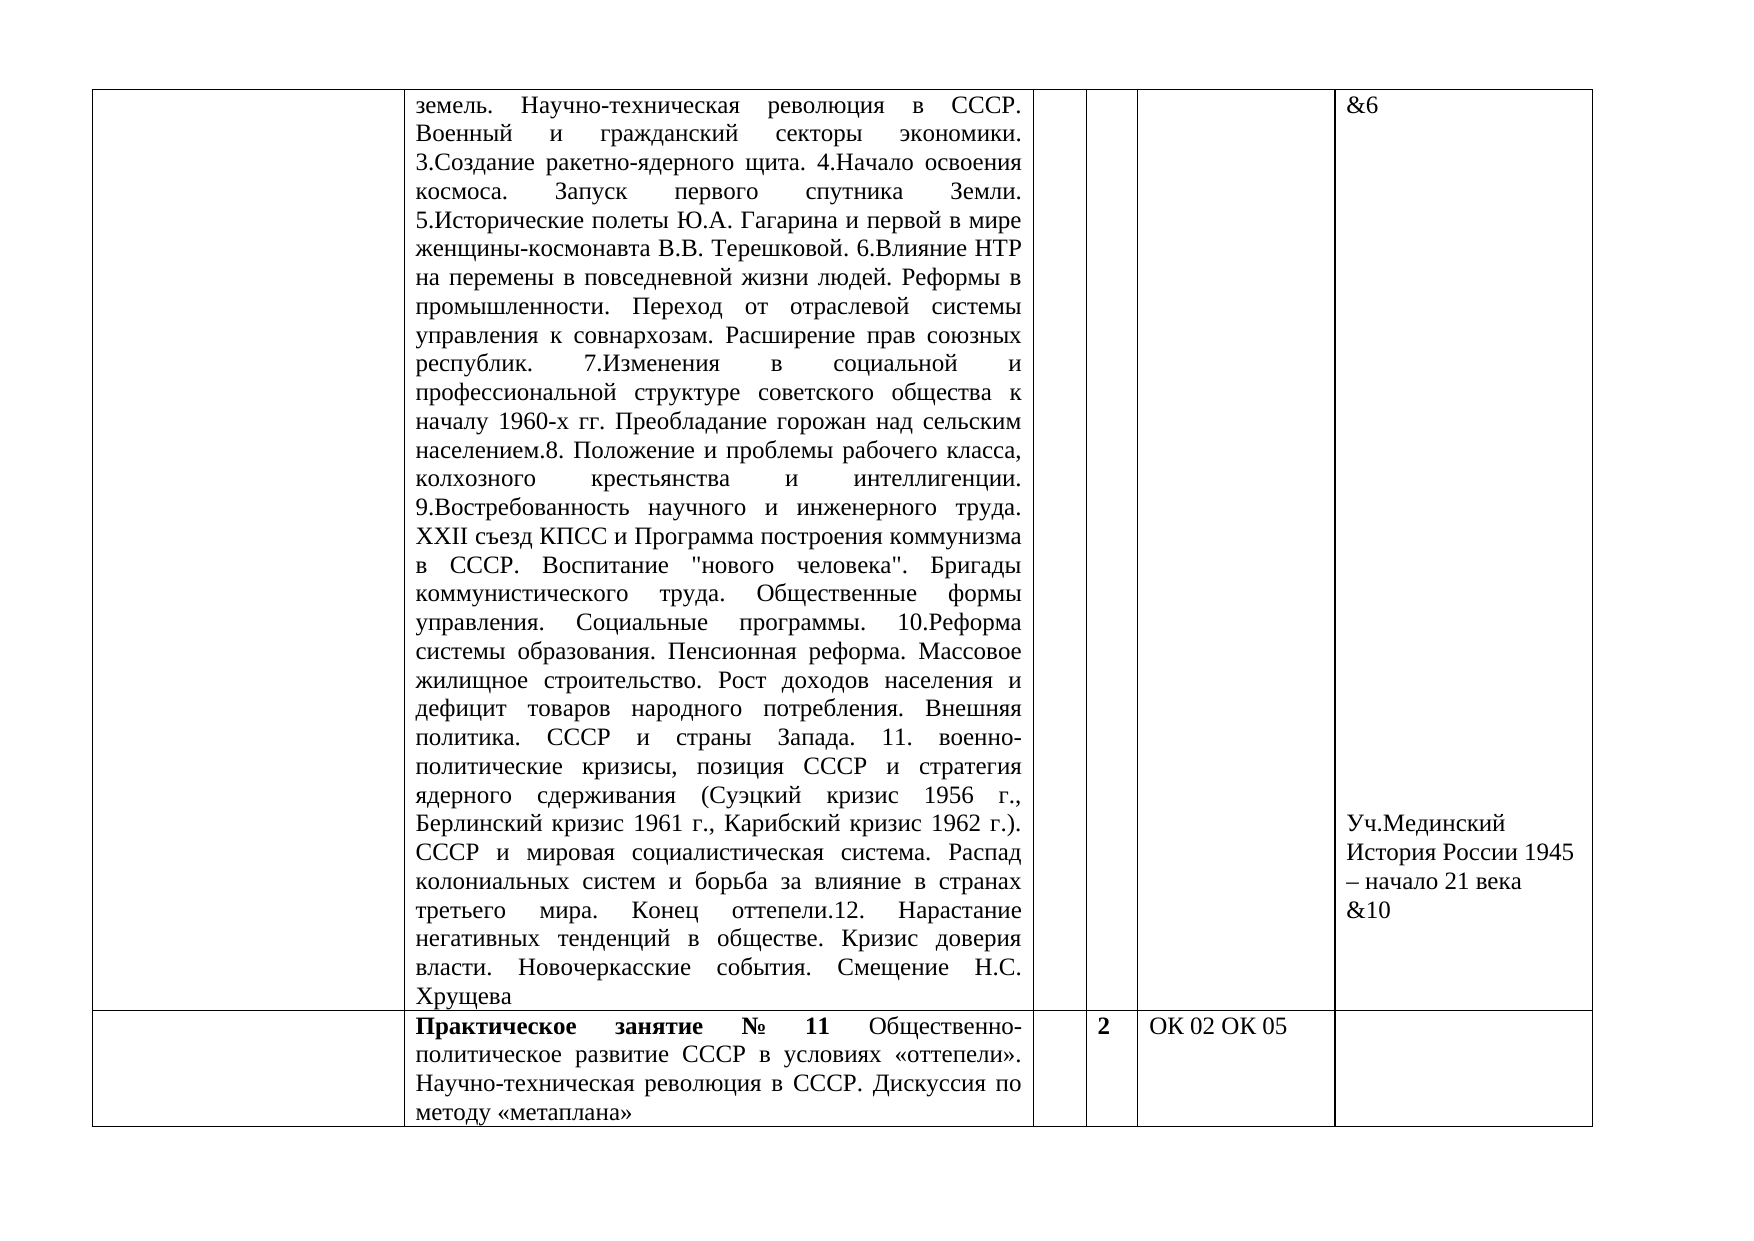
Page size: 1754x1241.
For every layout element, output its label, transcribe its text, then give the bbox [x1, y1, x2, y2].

table_cell Практическое занятие № 11 Общественно-политическое развитие СССР в условиях «оттепели». Научно-техническая революция в СССР. Дискуссия по методу «метаплана» [405, 1011, 1033, 1126]
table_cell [405, 90, 1033, 1010]
table_cell [93, 1011, 404, 1126]
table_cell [1336, 90, 1592, 1010]
table_cell [1087, 90, 1137, 1010]
table_cell 2 [1087, 1011, 1137, 1126]
table_cell 2 [1034, 90, 1086, 1010]
table_cell [1336, 1011, 1592, 1126]
table_cell [1034, 1011, 1086, 1126]
table_cell ОК 02 ОК 05 [1138, 1011, 1334, 1126]
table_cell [1138, 90, 1334, 1010]
